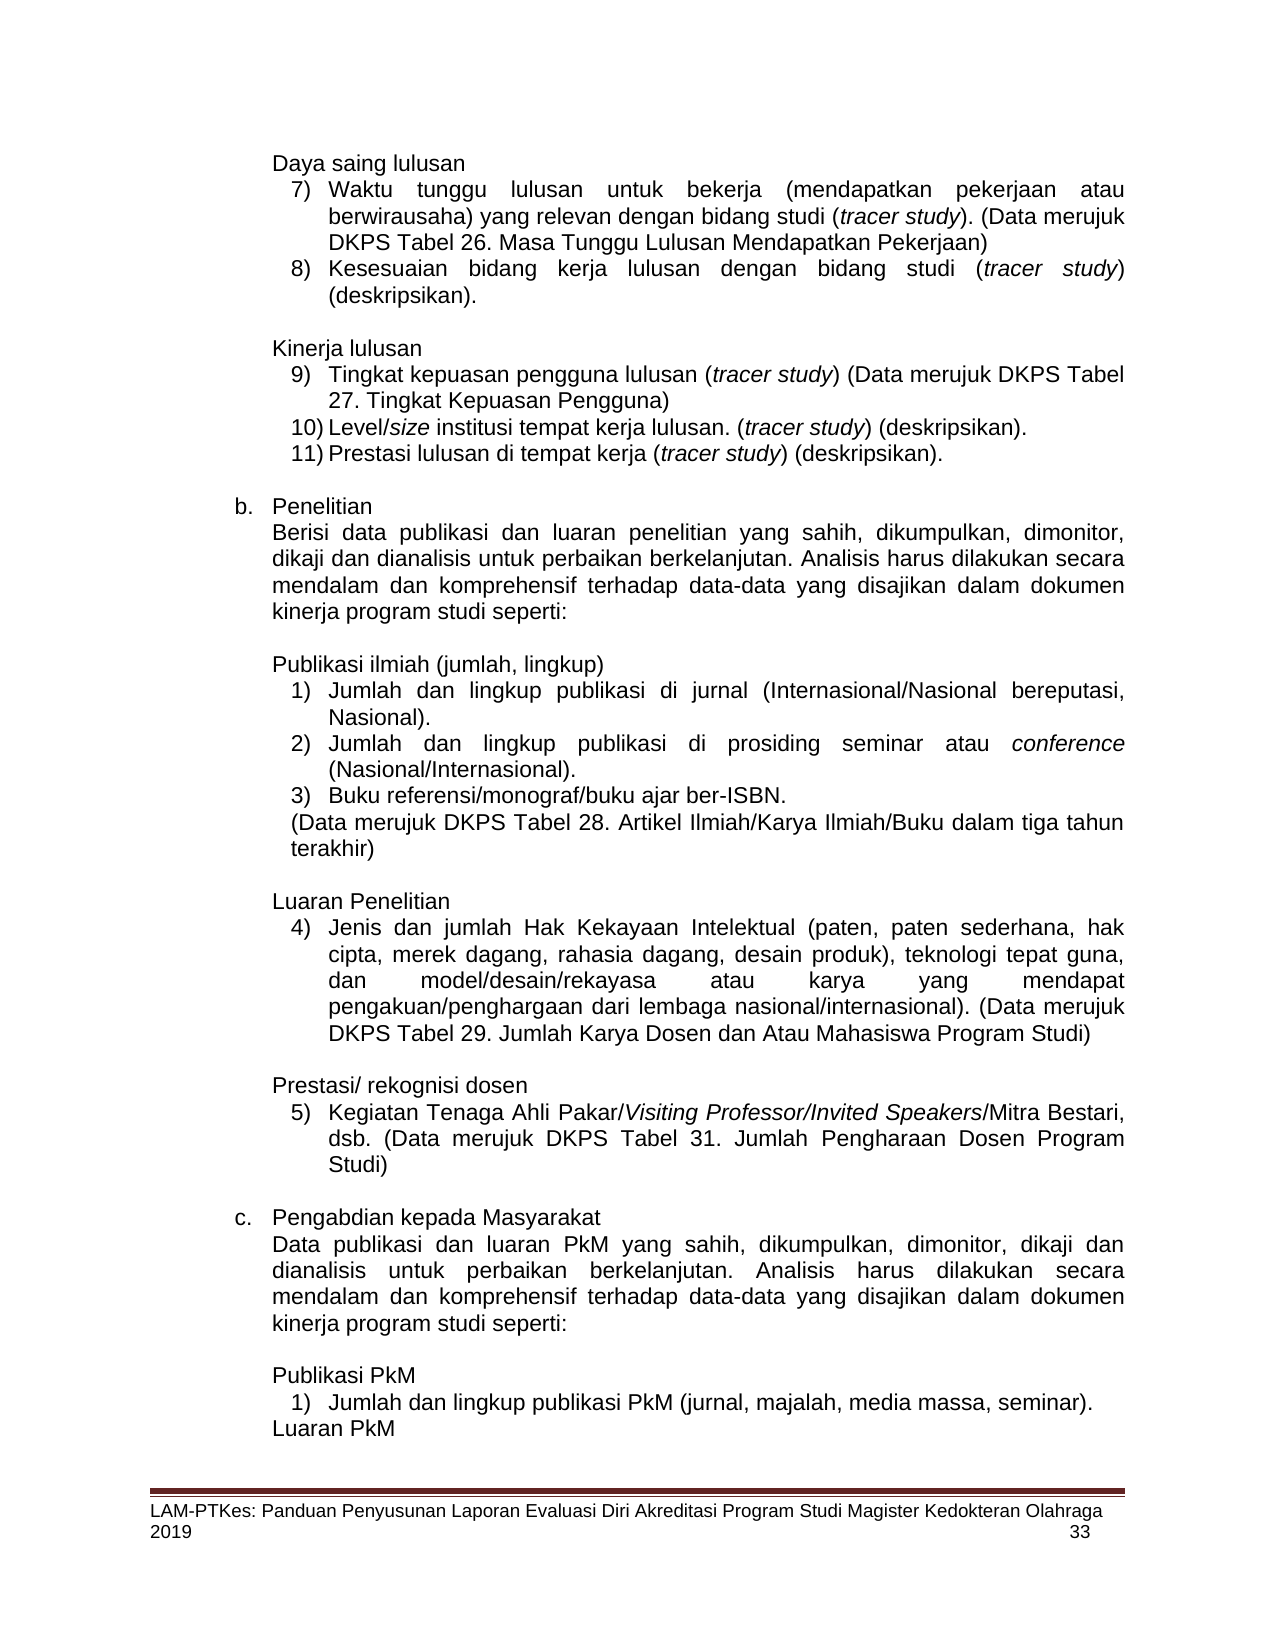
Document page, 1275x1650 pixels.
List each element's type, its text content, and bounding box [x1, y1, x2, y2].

list Jumlah dan lingkup publikasi di prosiding seminar atau conference (Nasional/Internasional). [291, 730, 1125, 782]
text Luaran Penelitian [272, 888, 1125, 914]
text Data publikasi dan luaran PkM yang sahih, dikumpulkan, dimonitor, dikaji dan dianalisis untuk perbaikan berkelanjutan. Analisis harus dilakukan secara mendalam dan komprehensif terhadap data-data yang disajikan dalam dokumen kinerja program studi seperti: [272, 1231, 1125, 1336]
list Pengabdian kepada Masyarakat [234, 1204, 1125, 1231]
text (Data merujuk DKPS Tabel 28. Artikel Ilmiah/Karya Ilmiah/Buku dalam tiga tahun terakhir) [291, 809, 1125, 862]
list Buku referensi/monograf/buku ajar ber-ISBN. [291, 782, 1125, 809]
list Jumlah dan lingkup publikasi PkM (jurnal, majalah, media massa, seminar). [291, 1389, 1125, 1415]
list Level/size institusi tempat kerja lulusan. (tracer study) (deskripsikan). [291, 413, 1125, 440]
list Kegiatan Tenaga Ahli Pakar/Visiting Professor/Invited Speakers/Mitra Bestari, dsb. (Data merujuk DKPS Tabel 31. Jumlah Pengharaan Dosen Program Studi) [291, 1099, 1125, 1178]
list Waktu tunggu lulusan untuk bekerja (mendapatkan pekerjaan atau berwirausaha) yang relevan dengan bidang studi (tracer study). (Data merujuk DKPS Tabel 26. Masa Tunggu Lulusan Mendapatkan Pekerjaan) [291, 176, 1125, 255]
text Publikasi ilmiah (jumlah, lingkup) [272, 651, 1125, 677]
list Prestasi lulusan di tempat kerja (tracer study) (deskripsikan). [291, 440, 1125, 466]
list Penelitian [234, 493, 1125, 519]
text Luaran PkM [272, 1415, 1125, 1441]
text Publikasi PkM [272, 1362, 1125, 1389]
list Kesesuaian bidang kerja lulusan dengan bidang studi (tracer study) (deskripsikan). [291, 255, 1125, 308]
text Kinerja lulusan [272, 334, 1125, 361]
list Jenis dan jumlah Hak Kekayaan Intelektual (paten, paten sederhana, hak cipta, merek dagang, rahasia dagang, desain produk), teknologi tepat guna, dan model/desain/rekayasa atau karya yang mendapat pengakuan/penghargaan dari lembaga nasional/internasional). (Data merujuk DKPS Tabel 29. Jumlah Karya Dosen dan Atau Mahasiswa Program Studi) [291, 914, 1125, 1046]
list Tingkat kepuasan pengguna lulusan (tracer study) (Data merujuk DKPS Tabel 27. Tingkat Kepuasan Pengguna) [291, 361, 1125, 413]
text Prestasi/ rekognisi dosen [272, 1072, 1125, 1099]
text Daya saing lulusan [272, 150, 1125, 176]
list Jumlah dan lingkup publikasi di jurnal (Internasional/Nasional bereputasi, Nasional). [291, 677, 1125, 730]
text Berisi data publikasi dan luaran penelitian yang sahih, dikumpulkan, dimonitor, dikaji dan dianalisis untuk perbaikan berkelanjutan. Analisis harus dilakukan secara mendalam dan komprehensif terhadap data-data yang disajikan dalam dokumen kinerja program studi seperti: [272, 519, 1125, 624]
